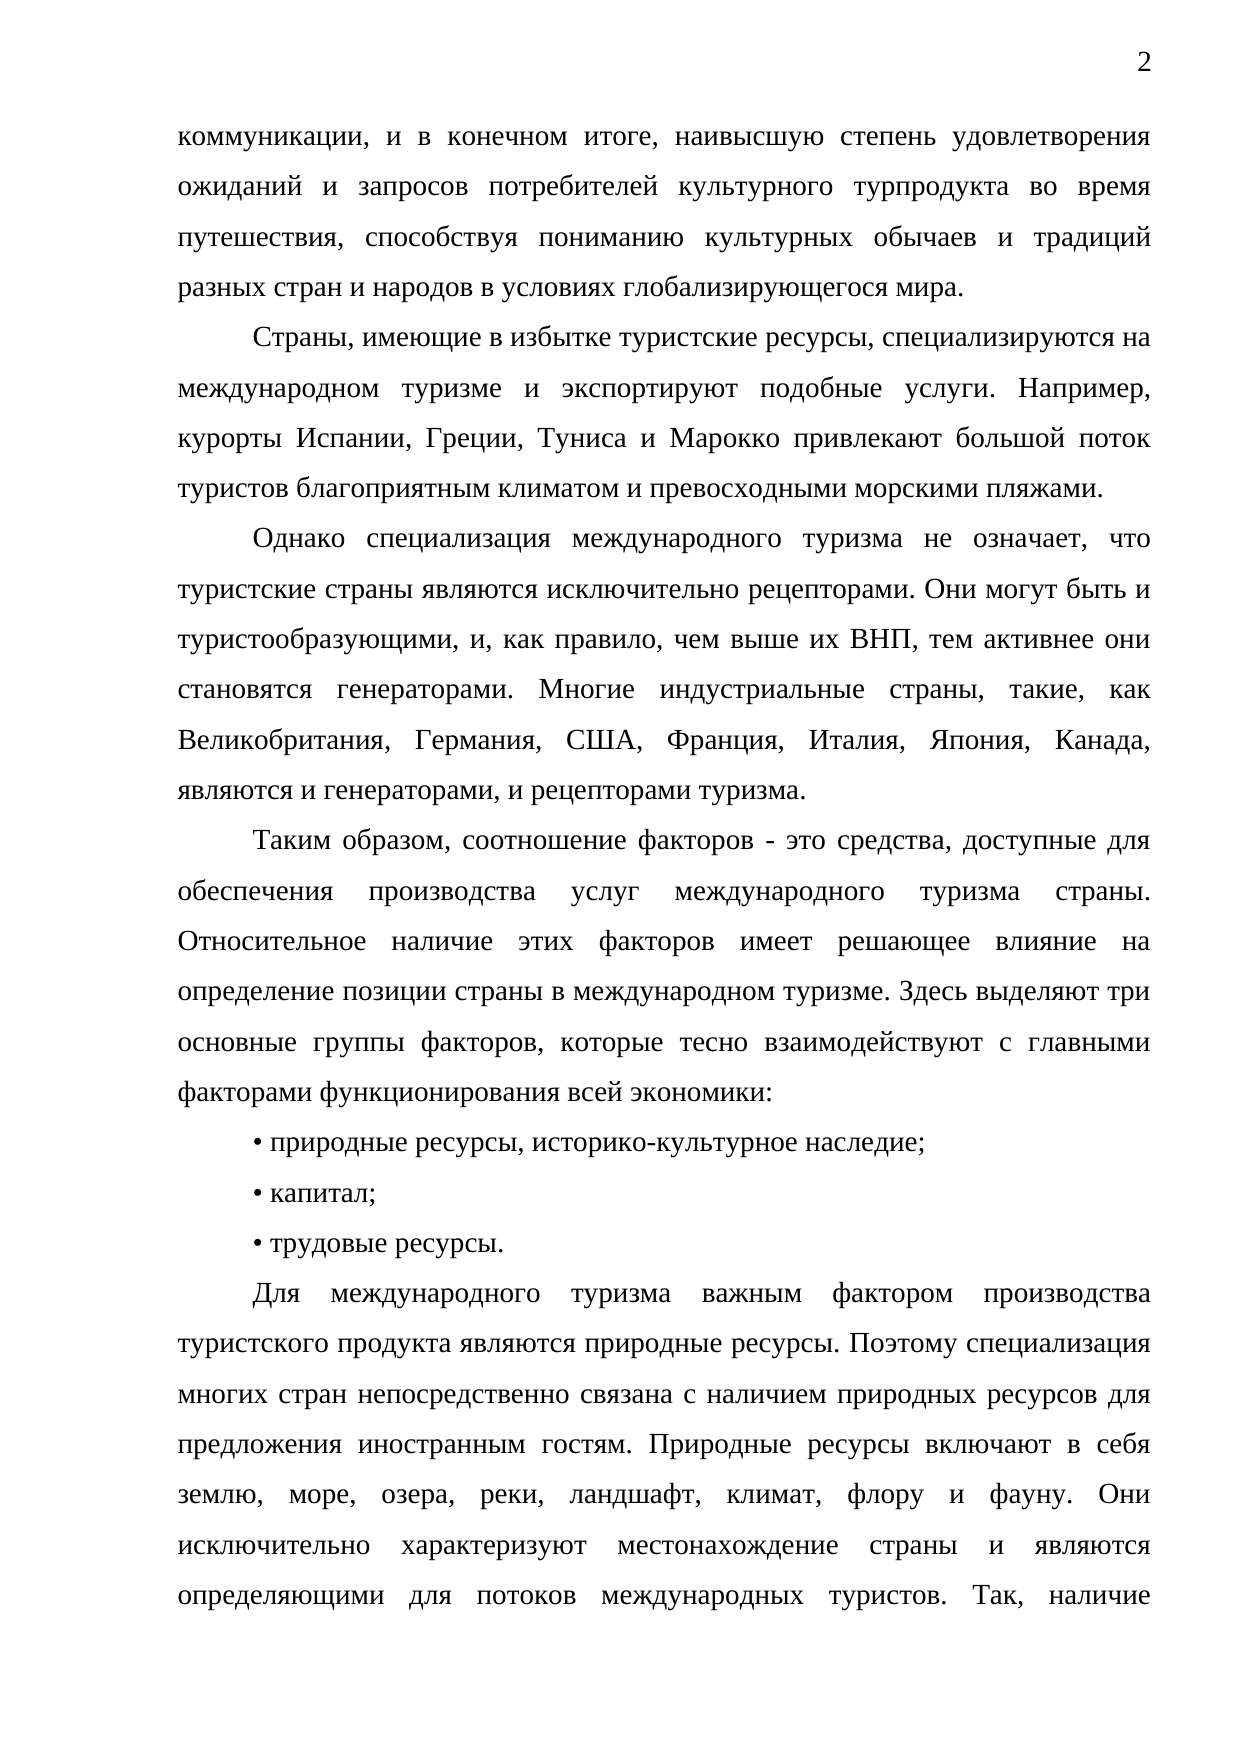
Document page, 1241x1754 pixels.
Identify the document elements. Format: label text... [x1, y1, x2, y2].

text • природные ресурсы, историко-культурное наследие; [177, 1124, 1152, 1158]
text Однако специализация международного туризма не означает, что туристские страны являются исключительно рецепторами. Они могут быть и туристообразующими, и, как правило, чем выше их ВНП, тем активнее они становятся генераторами. Многие индустриальные страны, такие, как Великобритания, Германия, США, Франция, Италия, Япония, Канада, являются и генераторами, и рецепторами туризма. [177, 521, 1152, 806]
text • капитал; [177, 1175, 1152, 1208]
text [177, 1275, 1152, 1611]
text Таким образом, соотношение факторов - это средства, доступные для обеспечения производства услуг международного туризма страны. Относительное наличие этих факторов имеет решающее влияние на определение позиции страны в международном туризме. Здесь выделяют три основные группы факторов, которые тесно взаимодействуют с главными факторами функционирования всей экономики: [177, 822, 1152, 1108]
text • трудовые ресурсы. [177, 1225, 1152, 1258]
text Страны, имеющие в избытке туристские ресурсы, специализируются на международном туризме и экспортируют подобные услуги. Например, курорты Испании, Греции, Туниса и Марокко привлекают большой поток туристов благоприятным климатом и превосходными морскими пляжами. [177, 319, 1152, 504]
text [177, 118, 1152, 303]
